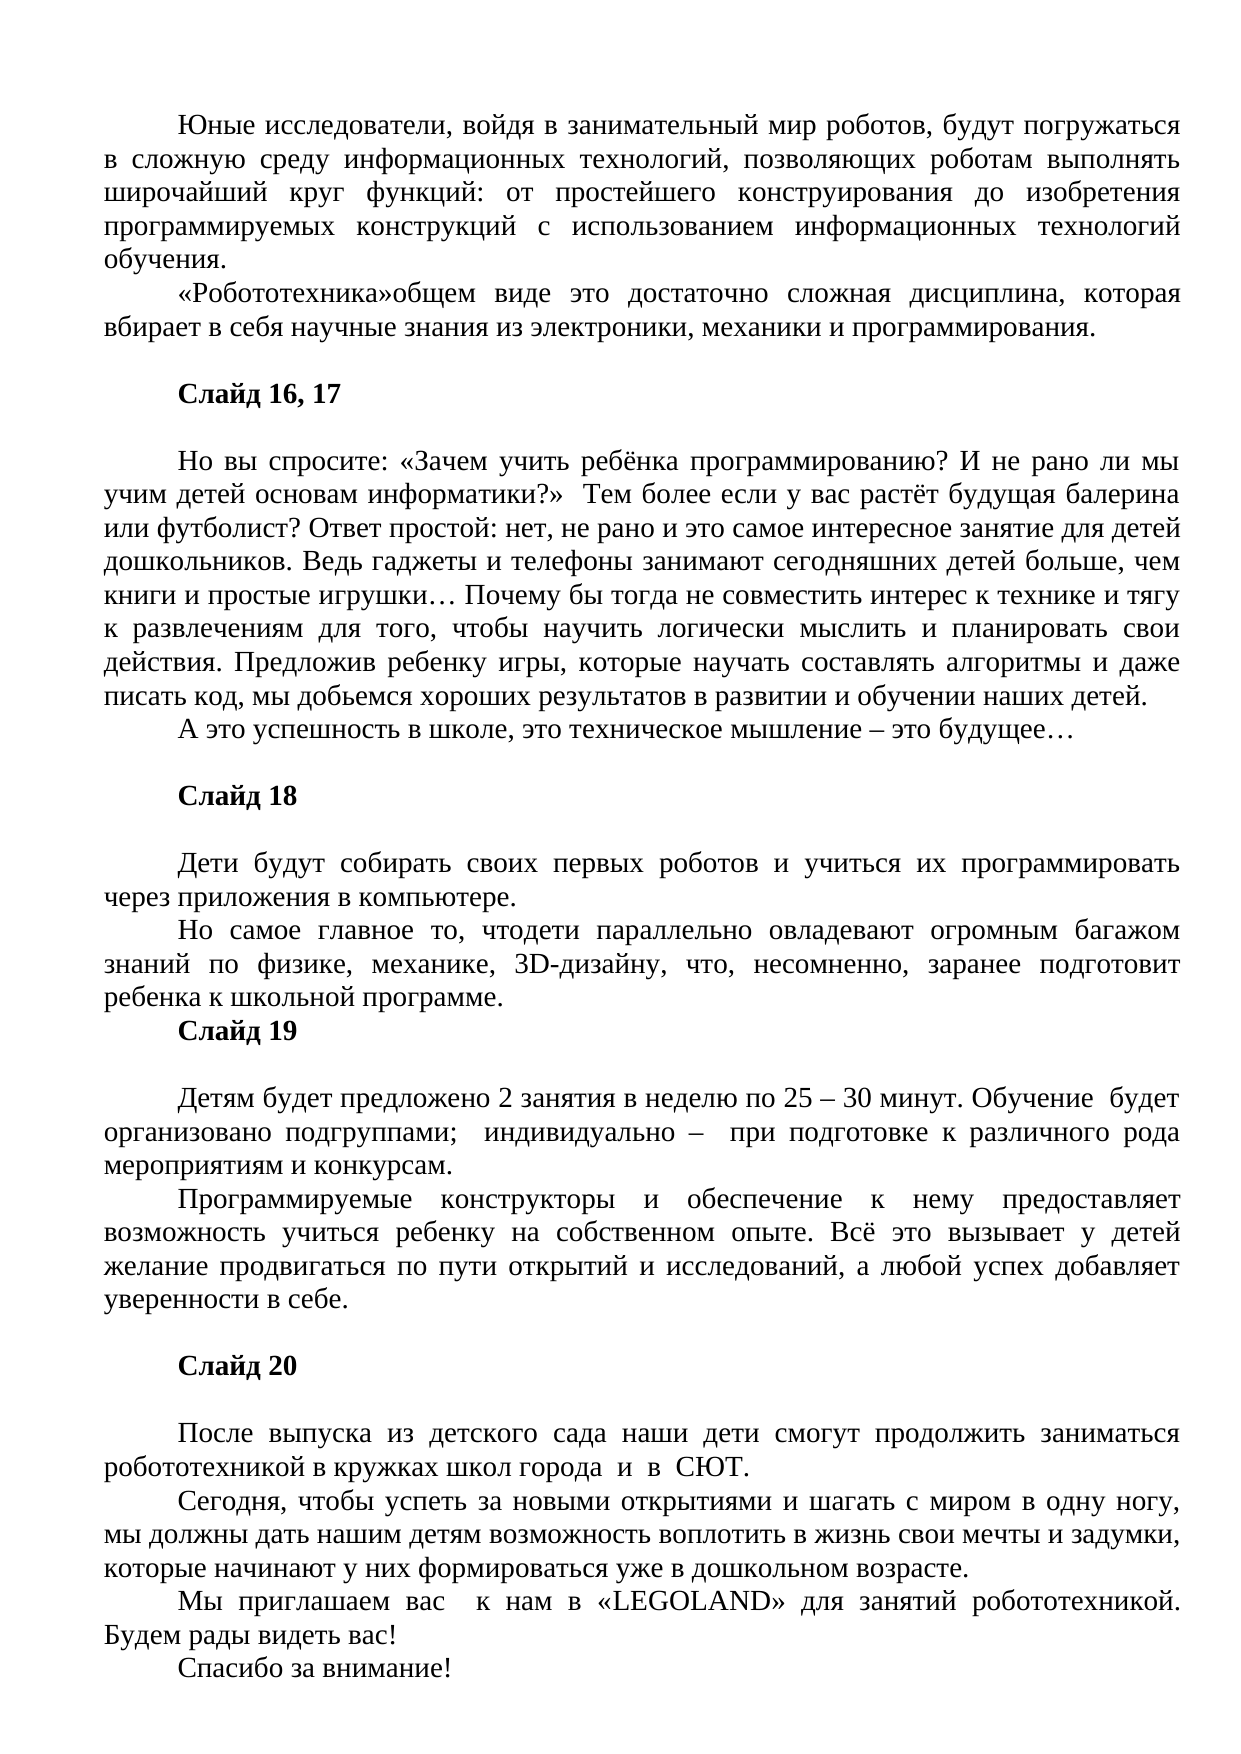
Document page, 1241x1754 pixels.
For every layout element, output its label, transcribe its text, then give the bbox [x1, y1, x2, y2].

text Детям будет предложено 2 занятия в неделю по 25 – 30 минут. Обучение будет организовано подгруппами; индивидуально – при подготовке к различного рода мероприятиям и конкурсам. [103, 1080, 1181, 1181]
text Слайд 20 [103, 1348, 1181, 1382]
text После выпуска из детского сада наши дети смогут продолжить заниматься робототехникой в кружках школ города и в СЮТ. [103, 1416, 1181, 1483]
text Программируемые конструкторы и обеспечение к нему предоставляет возможность учиться ребенку на собственном опыте. Всё это вызывает у детей желание продвигаться по пути открытий и исследований, а любой успех добавляет уверенности в себе. [103, 1181, 1181, 1315]
text А это успешность в школе, это техническое мышление – это будущее… [103, 711, 1181, 745]
text Но самое главное то, чтодети параллельно овладевают огромным багажом знаний по физике, механике, 3D-дизайну, что, несомненно, заранее подготовит ребенка к школьной программе. [103, 912, 1181, 1013]
text Мы приглашаем вас к нам в «LEGOLAND» для занятий робототехникой. Будем рады видеть вас! [103, 1583, 1181, 1650]
text Слайд 16, 17 [103, 376, 1181, 409]
text Юные исследователи, войдя в занимательный мир роботов, будут погружаться в сложную среду информационных технологий, позволяющих роботам выполнять широчайший круг функций: от простейшего конструирования до изобретения программируемых конструкций с использованием информационных технологий обучения. [103, 107, 1181, 275]
text Слайд 18 [103, 778, 1181, 812]
text «Робототехника»общем виде это достаточно сложная дисциплина, которая вбирает в себя научные знания из электроники, механики и программирования. [103, 275, 1181, 342]
text Сегодня, чтобы успеть за новыми открытиями и шагать с миром в одну ногу, мы должны дать нашим детям возможность воплотить в жизнь свои мечты и задумки, которые начинают у них формироваться уже в дошкольном возрасте. [103, 1483, 1181, 1583]
text Спасибо за внимание! [103, 1650, 1181, 1684]
text Но вы спросите: «Зачем учить ребёнка программированию? И не рано ли мы учим детей основам информатики?» Тем более если у вас растёт будущая балерина или футболист? Ответ простой: нет, не рано и это самое интересное занятие для детей дошкольников. Ведь гаджеты и телефоны занимают сегодняшних детей больше, чем книги и простые игрушки… Почему бы тогда не совместить интерес к технике и тягу к развлечениям для того, чтобы научить логически мыслить и планировать свои действия. Предложив ребенку игры, которые научать составлять алгоритмы и даже писать код, мы добьемся хороших результатов в развитии и обучении наших детей. [103, 443, 1181, 711]
text Слайд 19 [103, 1013, 1181, 1047]
text Дети будут собирать своих первых роботов и учиться их программировать через приложения в компьютере. [103, 845, 1181, 912]
